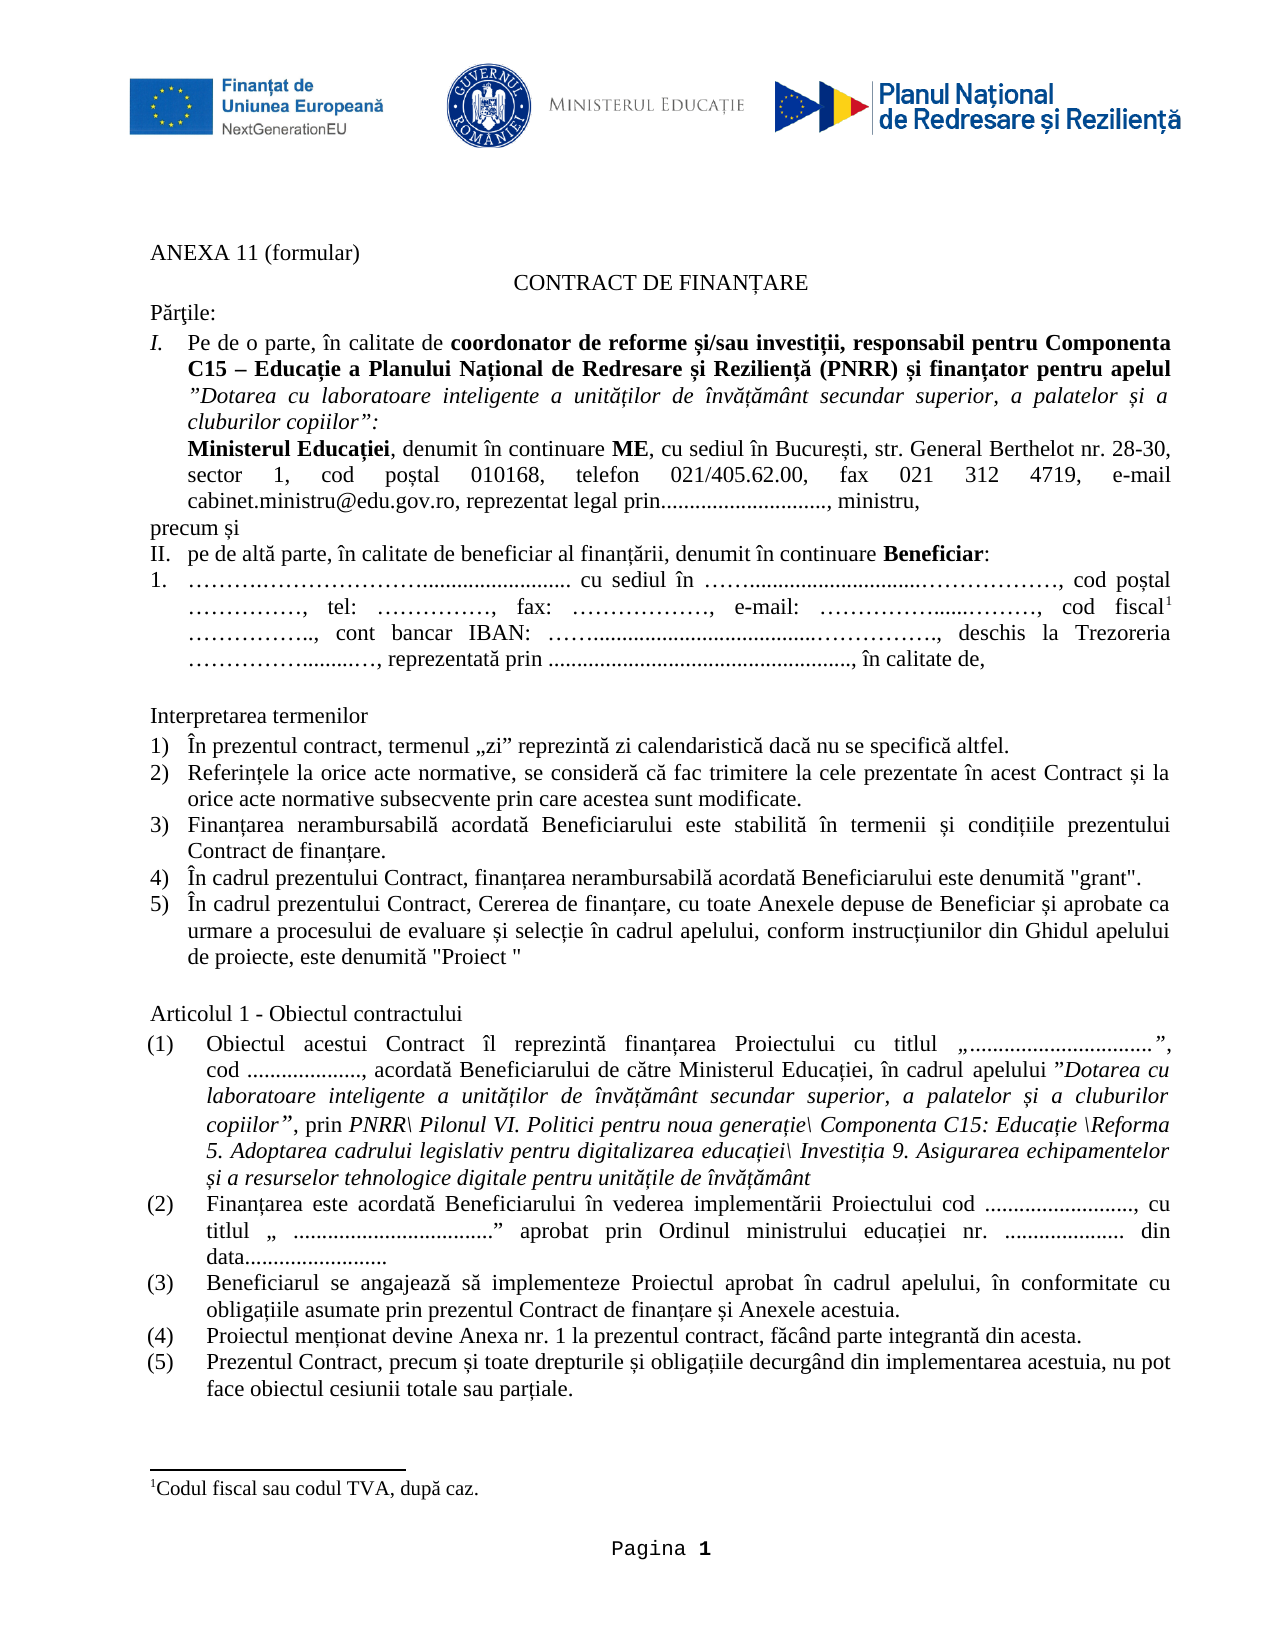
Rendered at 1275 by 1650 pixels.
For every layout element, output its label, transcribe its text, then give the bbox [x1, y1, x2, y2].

list Referințele la orice acte normative, se consideră că fac trimitere la cele prezentate în acest Contract și la orice acte normative subsecvente prin care acestea sunt modificate. [150, 758, 1172, 811]
list Finanțarea este acordată Beneficiarului în vederea implementării Proiectului cod .........................., cu titlul „ ...................................” aprobat prin Ordinul ministrului educației nr. ..................... din data......................... [147, 1190, 1172, 1269]
list În prezentul contract, termenul „zi” reprezintă zi calendaristică dacă nu se specifică altfel. [150, 732, 1172, 758]
text Articolul 1 - Obiectul contractului [150, 999, 1172, 1026]
list Ministerul Educației, denumit în continuare ME, cu sediul în București, str. General Berthelot nr. 28-30, sector 1, cod poștal 010168, telefon 021/405.62.00, fax 021 312 4719, e-mail cabinet.ministru@edu.gov.ro, reprezentat legal prin............................., ministru, [187, 434, 1172, 514]
text CONTRACT DE FINANȚARE [150, 269, 1172, 295]
list Finanțarea nerambursabilă acordată Beneficiarului este stabilită în termenii și condițiile prezentului Contract de finanțare. [150, 811, 1172, 864]
text Părţile: [150, 299, 1172, 325]
list În cadrul prezentului Contract, finanțarea nerambursabilă acordată Beneficiarului este denumită "grant". [150, 864, 1172, 890]
list Beneficiarul se angajează să implementeze Proiectul aprobat în cadrul apelului, în conformitate cu obligațiile asumate prin prezentul Contract de finanțare și Anexele acestuia. [147, 1269, 1172, 1322]
list pe de altă parte, în calitate de beneficiar al finanțării, denumit în continuare Beneficiar: [150, 540, 1172, 566]
text ANEXA 11 (formular) [150, 238, 1172, 265]
picture [127, 67, 384, 140]
list Proiectul menționat devine Anexa nr. 1 la prezentul contract, făcând parte integrantă din acesta. [147, 1322, 1172, 1348]
text Interpretarea termenilor [150, 702, 1172, 728]
list ……….………………….......................... cu sediul în ……..............................………………, cod poștal ……………, tel: ……………, fax: ………………, e-mail: ……………......………, cod fiscal …………….., cont bancar IBAN: …….......................................……………., deschis la Trezoreria …………….........…, reprezentată prin ....................................................., în calitate de, [150, 566, 1172, 672]
picture [445, 62, 746, 148]
text precum și [150, 514, 1172, 540]
list Prezentul Contract, precum și toate drepturile și obligațiile decurgând din implementarea acestuia, nu pot face obiectul cesiunii totale sau parțiale. [147, 1348, 1172, 1401]
picture [768, 74, 1185, 140]
list Pe de o parte, în calitate de coordonator de reforme și/sau investiții, responsabil pentru Componenta C15 – Educație a Planului Național de Redresare și Reziliență (PNRR) și finanțator pentru apelul ”Dotarea cu laboratoare inteligente a unităților de învățământ secundar superior, a palatelor și a cluburilor copiilor”: [150, 329, 1172, 434]
list Obiectul acestui Contract îl reprezintă finanțarea Proiectului cu titlul „................................”, cod ...................., acordată Beneficiarului de către Ministerul Educației, în cadrul apelului ”Dotarea cu laboratoare inteligente a unităților de învățământ secundar superior, a palatelor și a cluburilor copiilor”, prin PNRR\ Pilonul VI. Politici pentru noua generație\ Componenta C15: Educație \Reforma 5. Adoptarea cadrului legislativ pentru digitalizarea educației\ Investiția 9. Asigurarea echipamentelor și a resurselor tehnologice digitale pentru unitățile de învățământ [147, 1030, 1172, 1190]
list În cadrul prezentului Contract, Cererea de finanțare, cu toate Anexele depuse de Beneficiar și aprobate ca urmare a procesului de evaluare și selecție în cadrul apelului, conform instrucțiunilor din Ghidul apelului de proiecte, este denumită "Proiect " [150, 890, 1172, 969]
